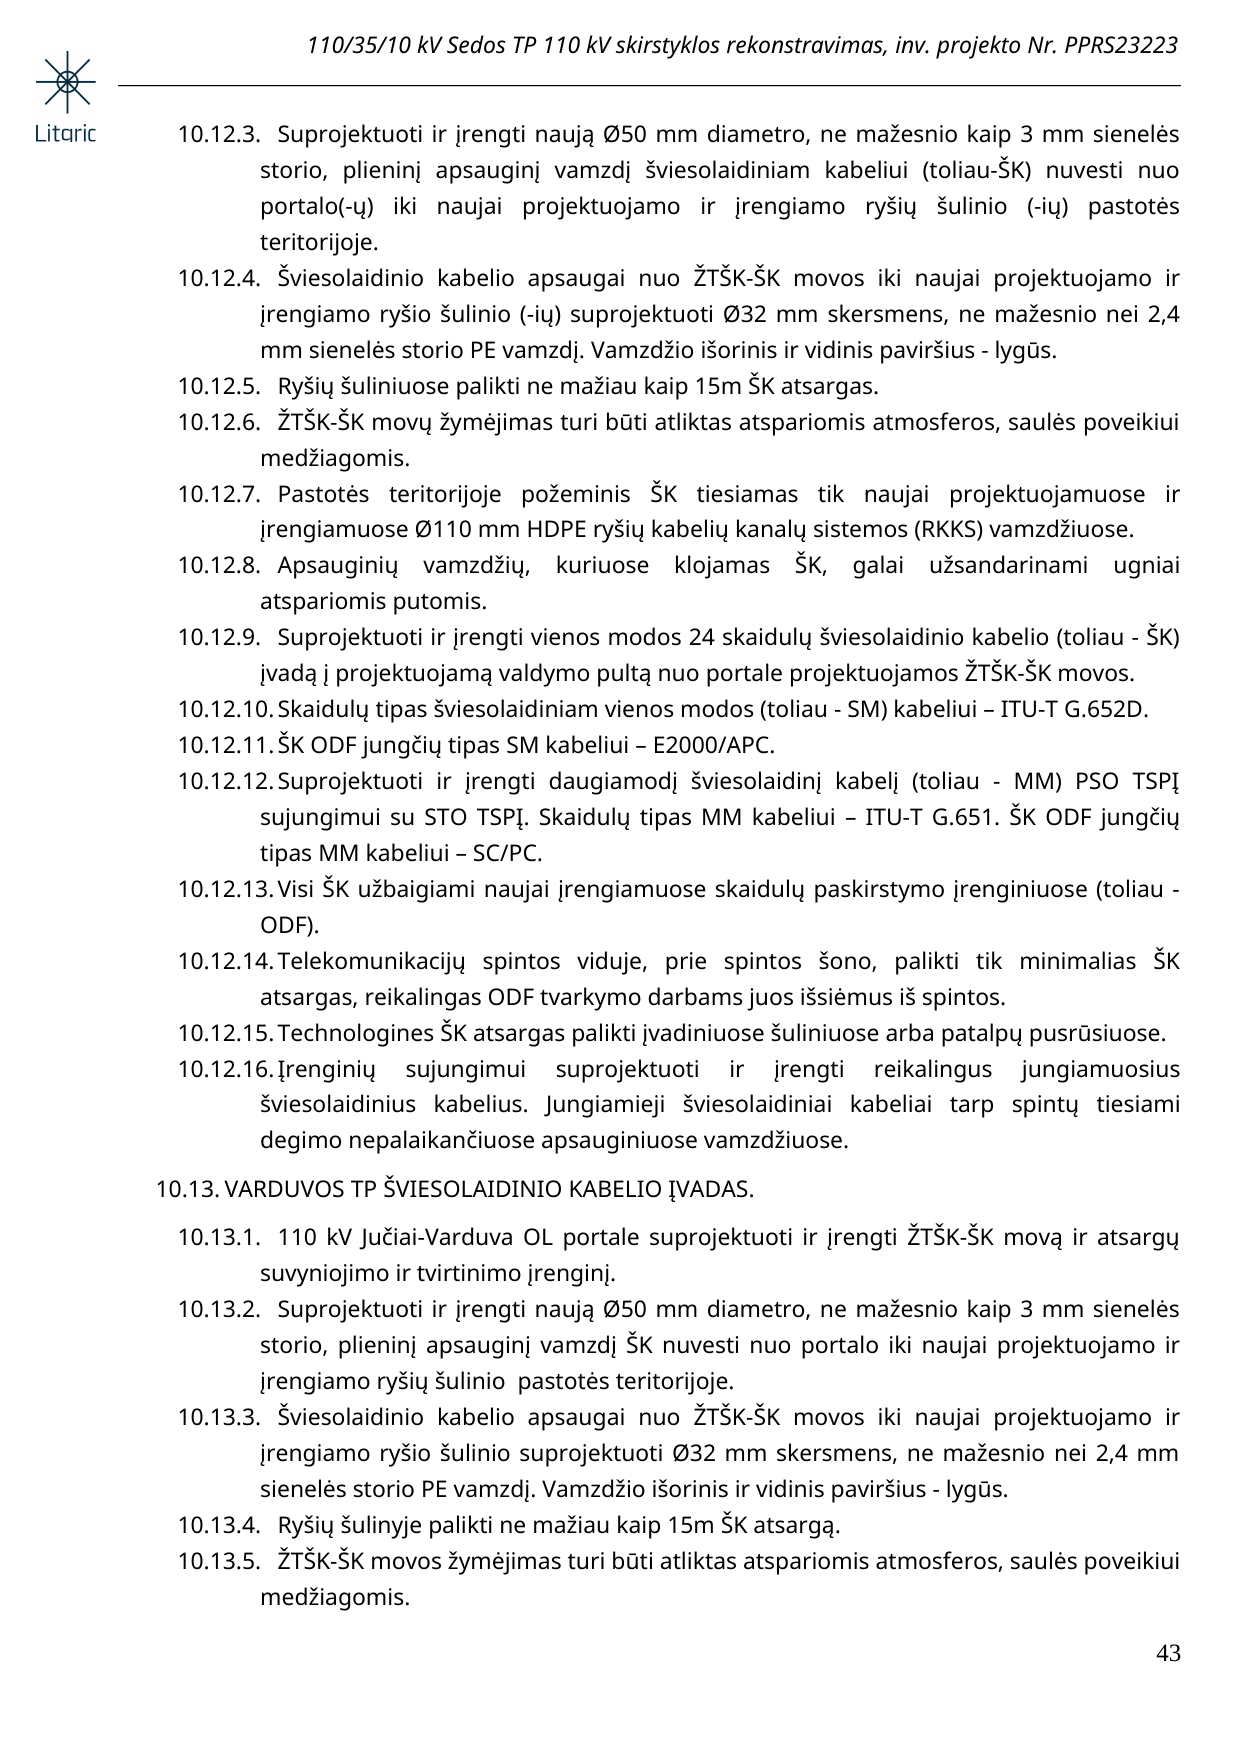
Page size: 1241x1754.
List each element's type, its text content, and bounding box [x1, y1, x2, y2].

list Visi ŠK užbaigiami naujai įrengiamuose skaidulų paskirstymo įrenginiuose (toliau - ODF). [177, 873, 1181, 940]
list ŽTŠK-ŠK movos žymėjimas turi būti atliktas atspariomis atmosferos, saulės poveikiui medžiagomis. [177, 1545, 1181, 1612]
list Skaidulų tipas šviesolaidiniam vienos modos (toliau - SM) kabeliui – ITU-T G.652D. [177, 693, 1181, 724]
list Ryšių šulinyje palikti ne mažiau kaip 15m ŠK atsargą. [177, 1509, 1181, 1540]
list Technologines ŠK atsargas palikti įvadiniuose šuliniuose arba patalpų pusrūsiuose. [177, 1017, 1181, 1048]
list Suprojektuoti ir įrengti vienos modos 24 skaidulų šviesolaidinio kabelio (toliau - ŠK) įvadą į projektuojamą valdymo pultą nuo portale projektuojamos ŽTŠK-ŠK movos. [177, 621, 1181, 688]
list ŽTŠK-ŠK movų žymėjimas turi būti atliktas atspariomis atmosferos, saulės poveikiui medžiagomis. [177, 406, 1181, 473]
list Suprojektuoti ir įrengti naują Ø50 mm diametro, ne mažesnio kaip 3 mm sienelės storio, plieninį apsauginį vamzdį šviesolaidiniam kabeliui (toliau-ŠK) nuvesti nuo portalo(-ų) iki naujai projektuojamo ir įrengiamo ryšių šulinio (-ių) pastotės teritorijoje. [177, 118, 1181, 257]
list Apsauginių vamzdžių, kuriuose klojamas ŠK, galai užsandarinami ugniai atspariomis putomis. [177, 549, 1181, 617]
list Suprojektuoti ir įrengti daugiamodį šviesolaidinį kabelį (toliau - MM) PSO TSPĮ sujungimui su STO TSPĮ. Skaidulų tipas MM kabeliui – ITU-T G.651. ŠK ODF jungčių tipas MM kabeliui – SC/PC. [177, 765, 1181, 868]
list 110 kV Jučiai-Varduva OL portale suprojektuoti ir įrengti ŽTŠK-ŠK movą ir atsargų suvyniojimo ir tvirtinimo įrenginį. [177, 1221, 1181, 1288]
list Ryšių šuliniuose palikti ne mažiau kaip 15m ŠK atsargas. [177, 370, 1181, 401]
list Telekomunikacijų spintos viduje, prie spintos šono, palikti tik minimalias ŠK atsargas, reikalingas ODF tvarkymo darbams juos išsiėmus iš spintos. [177, 945, 1181, 1012]
picture [36, 51, 96, 142]
list Šviesolaidinio kabelio apsaugai nuo ŽTŠK-ŠK movos iki naujai projektuojamo ir įrengiamo ryšio šulinio (-ių) suprojektuoti Ø32 mm skersmens, ne mažesnio nei 2,4 mm sienelės storio PE vamzdį. Vamzdžio išorinis ir vidinis paviršius - lygūs. [177, 262, 1181, 365]
list VARDUVOS TP ŠVIESOLAIDINIO KABELIO ĮVADAS. [155, 1173, 1181, 1204]
list Šviesolaidinio kabelio apsaugai nuo ŽTŠK-ŠK movos iki naujai projektuojamo ir įrengiamo ryšio šulinio suprojektuoti Ø32 mm skersmens, ne mažesnio nei 2,4 mm sienelės storio PE vamzdį. Vamzdžio išorinis ir vidinis paviršius - lygūs. [177, 1401, 1181, 1504]
list ŠK ODF jungčių tipas SM kabeliui – E2000/APC. [177, 729, 1181, 760]
list Suprojektuoti ir įrengti naują Ø50 mm diametro, ne mažesnio kaip 3 mm sienelės storio, plieninį apsauginį vamzdį ŠK nuvesti nuo portalo iki naujai projektuojamo ir įrengiamo ryšių šulinio pastotės teritorijoje. [177, 1293, 1181, 1396]
list Pastotės teritorijoje požeminis ŠK tiesiamas tik naujai projektuojamuose ir įrengiamuose Ø110 mm HDPE ryšių kabelių kanalų sistemos (RKKS) vamzdžiuose. [177, 477, 1181, 545]
list Įrenginių sujungimui suprojektuoti ir įrengti reikalingus jungiamuosius šviesolaidinius kabelius. Jungiamieji šviesolaidiniai kabeliai tarp spintų tiesiami degimo nepalaikančiuose apsauginiuose vamzdžiuose. [177, 1052, 1181, 1156]
